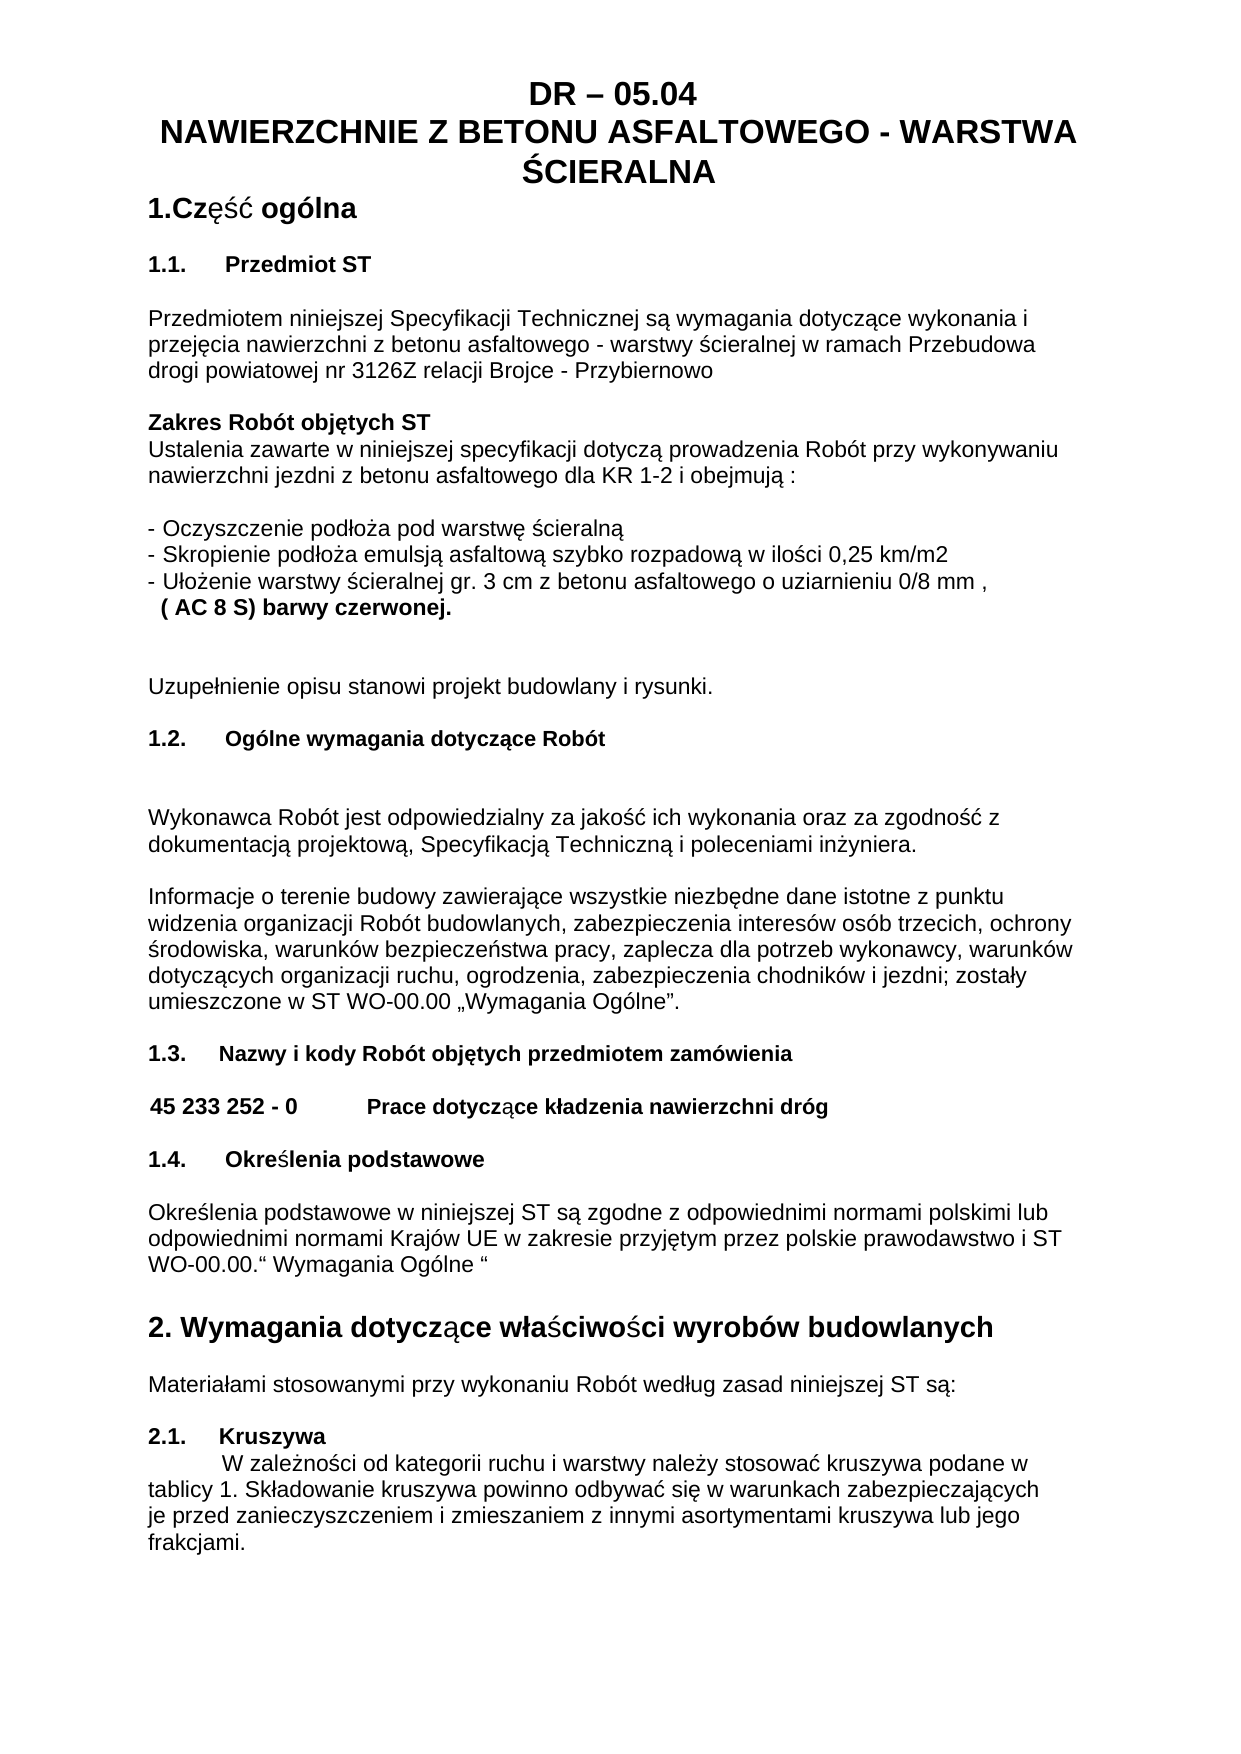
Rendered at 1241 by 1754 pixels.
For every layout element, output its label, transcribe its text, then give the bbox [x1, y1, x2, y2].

text Materiałami stosowanymi przy wykonaniu Robót według zasad niniejszej ST są: [148, 1371, 1090, 1398]
text Określenia podstawowe w niniejszej ST są zgodne z odpowiednimi normami polskimi lub odpowiednimi normami Krajów UE w zakresie przyjętym przez polskie prawodawstwo i ST WO-00.00.“ Wymagania Ogólne “ [148, 1199, 1063, 1278]
text Ustalenia zawarte w niniejszej specyfikacji dotyczą prowadzenia Robót przy wykonywaniu nawierzchni jezdni z betonu asfaltowego dla KR 1-2 i obejmują : [148, 436, 1063, 489]
text 1.4. Określenia podstawowe [148, 1146, 1090, 1172]
text Wykonawca Robót jest odpowiedzialny za jakość ich wykonania oraz za zgodność z dokumentacją projektową, Specyfikacją Techniczną i poleceniami inżyniera. [148, 805, 1001, 857]
list Ułożenie warstwy ścieralnej gr. 3 cm z betonu asfaltowego o uziarnieniu 0/8 mm , [147, 568, 1090, 594]
text Przedmiotem niniejszej Specyfikacji Technicznej są wymagania dotyczące wykonania i przejęcia nawierzchni z betonu asfaltowego - warstwy ścieralnej w ramach Przebudowa drogi powiatowej nr 3126Z relacji Brojce - Przybiernowo [148, 305, 1082, 383]
text 1.3. Nazwy i kody Robót objętych przedmiotem zamówienia [148, 1040, 1090, 1067]
text 2. Wymagania dotyczące właściwości wyrobów budowlanych [148, 1310, 1090, 1344]
text W zależności od kategorii ruchu i warstwy należy stosować kruszywa podane w tablicy 1. Składowanie kruszywa powinno odbywać się w warunkach zabezpieczających je przed zanieczyszczeniem i zmieszaniem z innymi asortymentami kruszywa lub jego frakcjami. [148, 1450, 1063, 1555]
text 1.Część ogólna [147, 191, 1090, 225]
text ( AC 8 S) barwy czerwonej. [160, 594, 1090, 620]
text DR – 05.04 [147, 74, 1078, 112]
list Oczyszczenie podłoża pod warstwę ścieralną [147, 515, 1090, 541]
text 45 233 252 - 0 Prace dotyczące kładzenia nawierzchni dróg [150, 1093, 1090, 1119]
list Skropienie podłoża emulsją asfaltową szybko rozpadową w ilości 0,25 km/m2 [147, 541, 1090, 568]
text Zakres Robót objętych ST [148, 409, 1090, 435]
text NAWIERZCHNIE Z BETONU ASFALTOWEGO - WARSTWA ŚCIERALNA [154, 112, 1084, 190]
text Uzupełnienie opisu stanowi projekt budowlany i rysunki. [148, 673, 1090, 699]
text 1.2. Ogólne wymagania dotyczące Robót [148, 725, 1090, 751]
text 2.1. Kruszywa [148, 1423, 1090, 1449]
text 1.1. Przedmiot ST [148, 251, 1090, 278]
text Informacje o terenie budowy zawierające wszystkie niezbędne dane istotne z punktu widzenia organizacji Robót budowlanych, zabezpieczenia interesów osób trzecich, ochrony środowiska, warunków bezpieczeństwa pracy, zaplecza dla potrzeb wykonawcy, warunków dotyczących organizacji ruchu, ogrodzenia, zabezpieczenia chodników i jezdni; zostały umieszczone w ST WO-00.00 „Wymagania Ogólne”. [148, 884, 1080, 1014]
